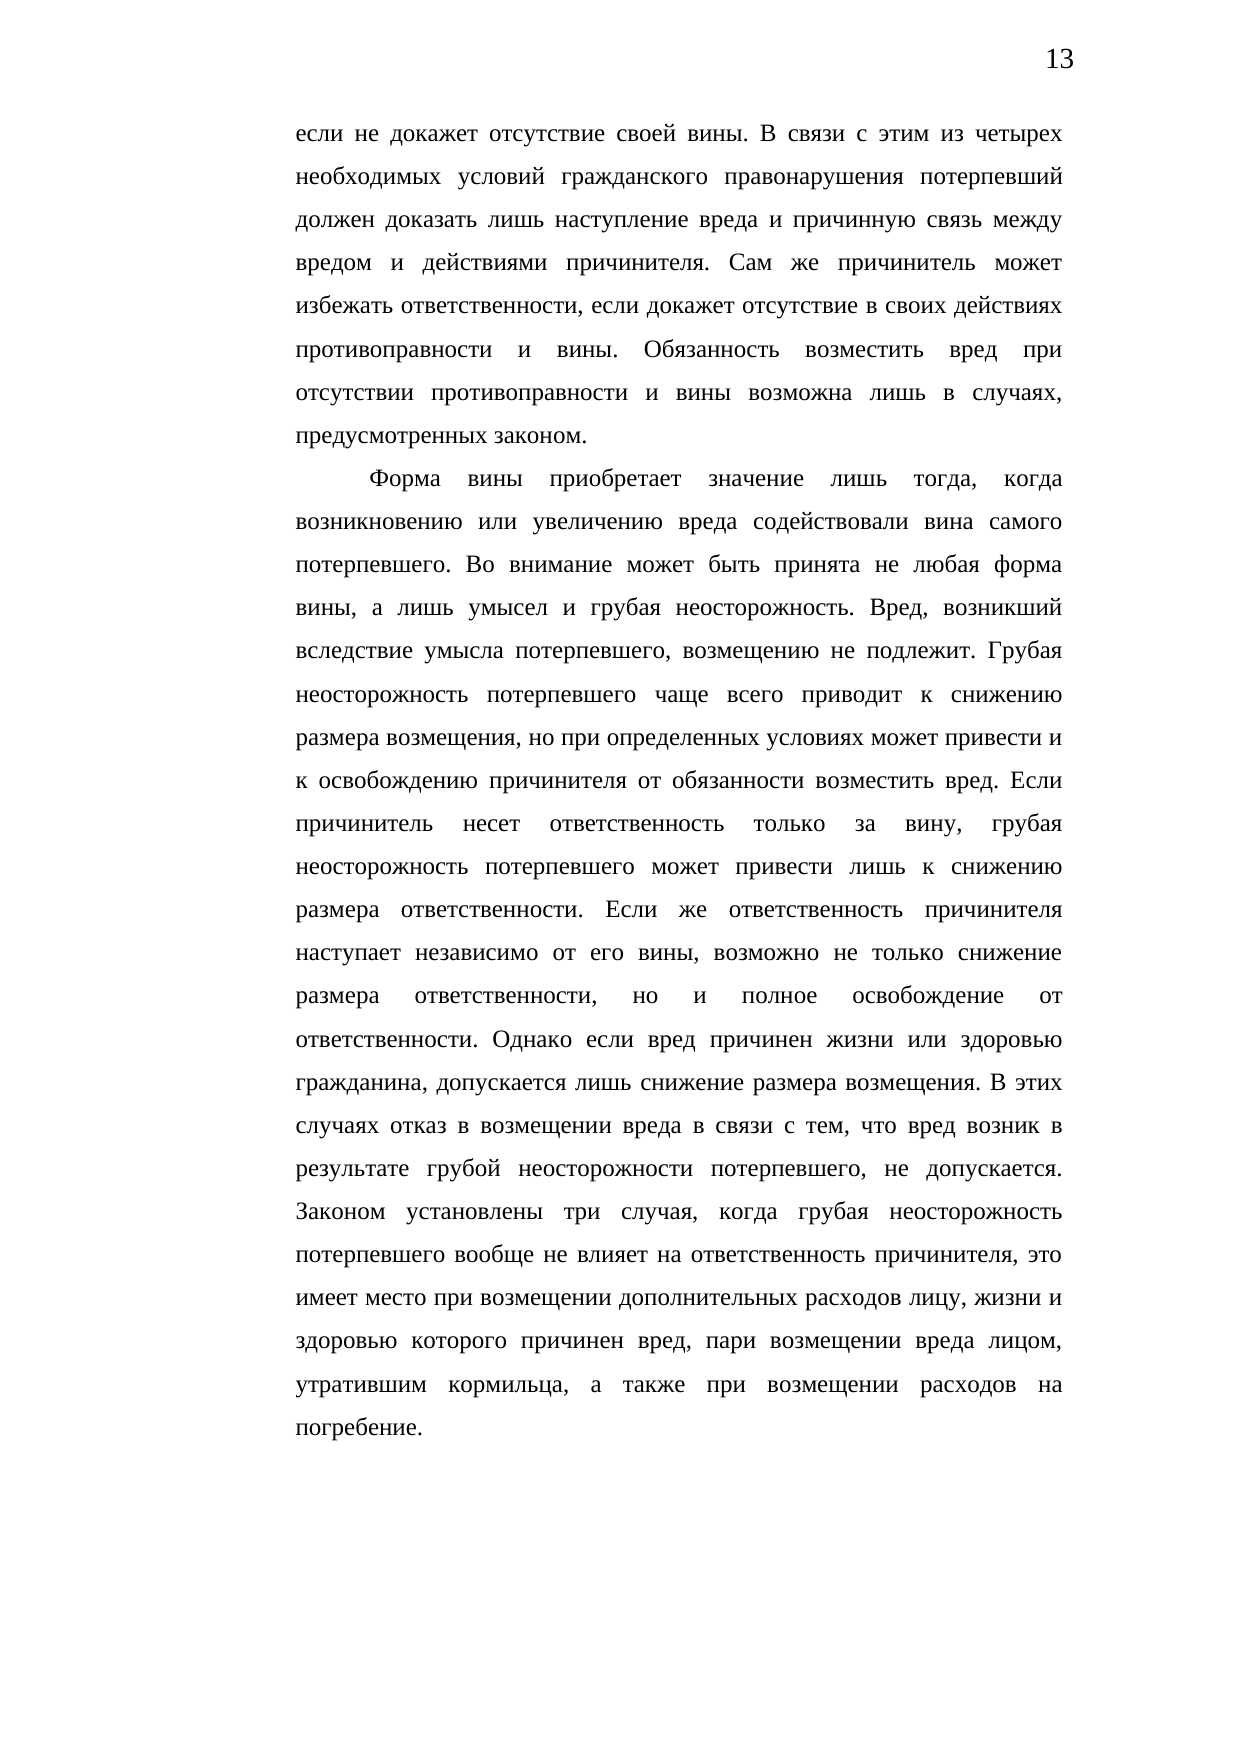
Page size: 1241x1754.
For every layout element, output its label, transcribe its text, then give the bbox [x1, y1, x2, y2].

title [295, 118, 1063, 449]
title Форма вины приобретает значение лишь тогда, когда возникновению или увеличению вреда содействовали вина самого потерпевшего. Во внимание может быть принята не любая форма вины, а лишь умысел и грубая неосторожность. Вред, возникший вследствие умысла потерпевшего, возмещению не подлежит. Грубая неосторожность потерпевшего чаще всего приводит к снижению размера возмещения, но при определенных условиях может привести и к освобождению причинителя от обязанности возместить вред. Если причинитель несет ответственность только за вину, грубая неосторожность потерпевшего может привести лишь к снижению размера ответственности. Если же ответственность причинителя наступает независимо от его вины, возможно не только снижение размера ответственности, но и полное освобождение от ответственности. Однако если вред причинен жизни или здоровью гражданина, допускается лишь снижение размера возмещения. В этих случаях отказ в возмещении вреда в связи с тем, что вред возник в результате грубой неосторожности потерпевшего, не допускается. Законом установлены три случая, когда грубая неосторожность потерпевшего вообще не влияет на ответственность причинителя, это имеет место при возмещении дополнительных расходов лицу, жизни и здоровью которого причинен вред, пари возмещении вреда лицом, утратившим кормильца, а также при возмещении расходов на погребение. [295, 463, 1063, 1441]
